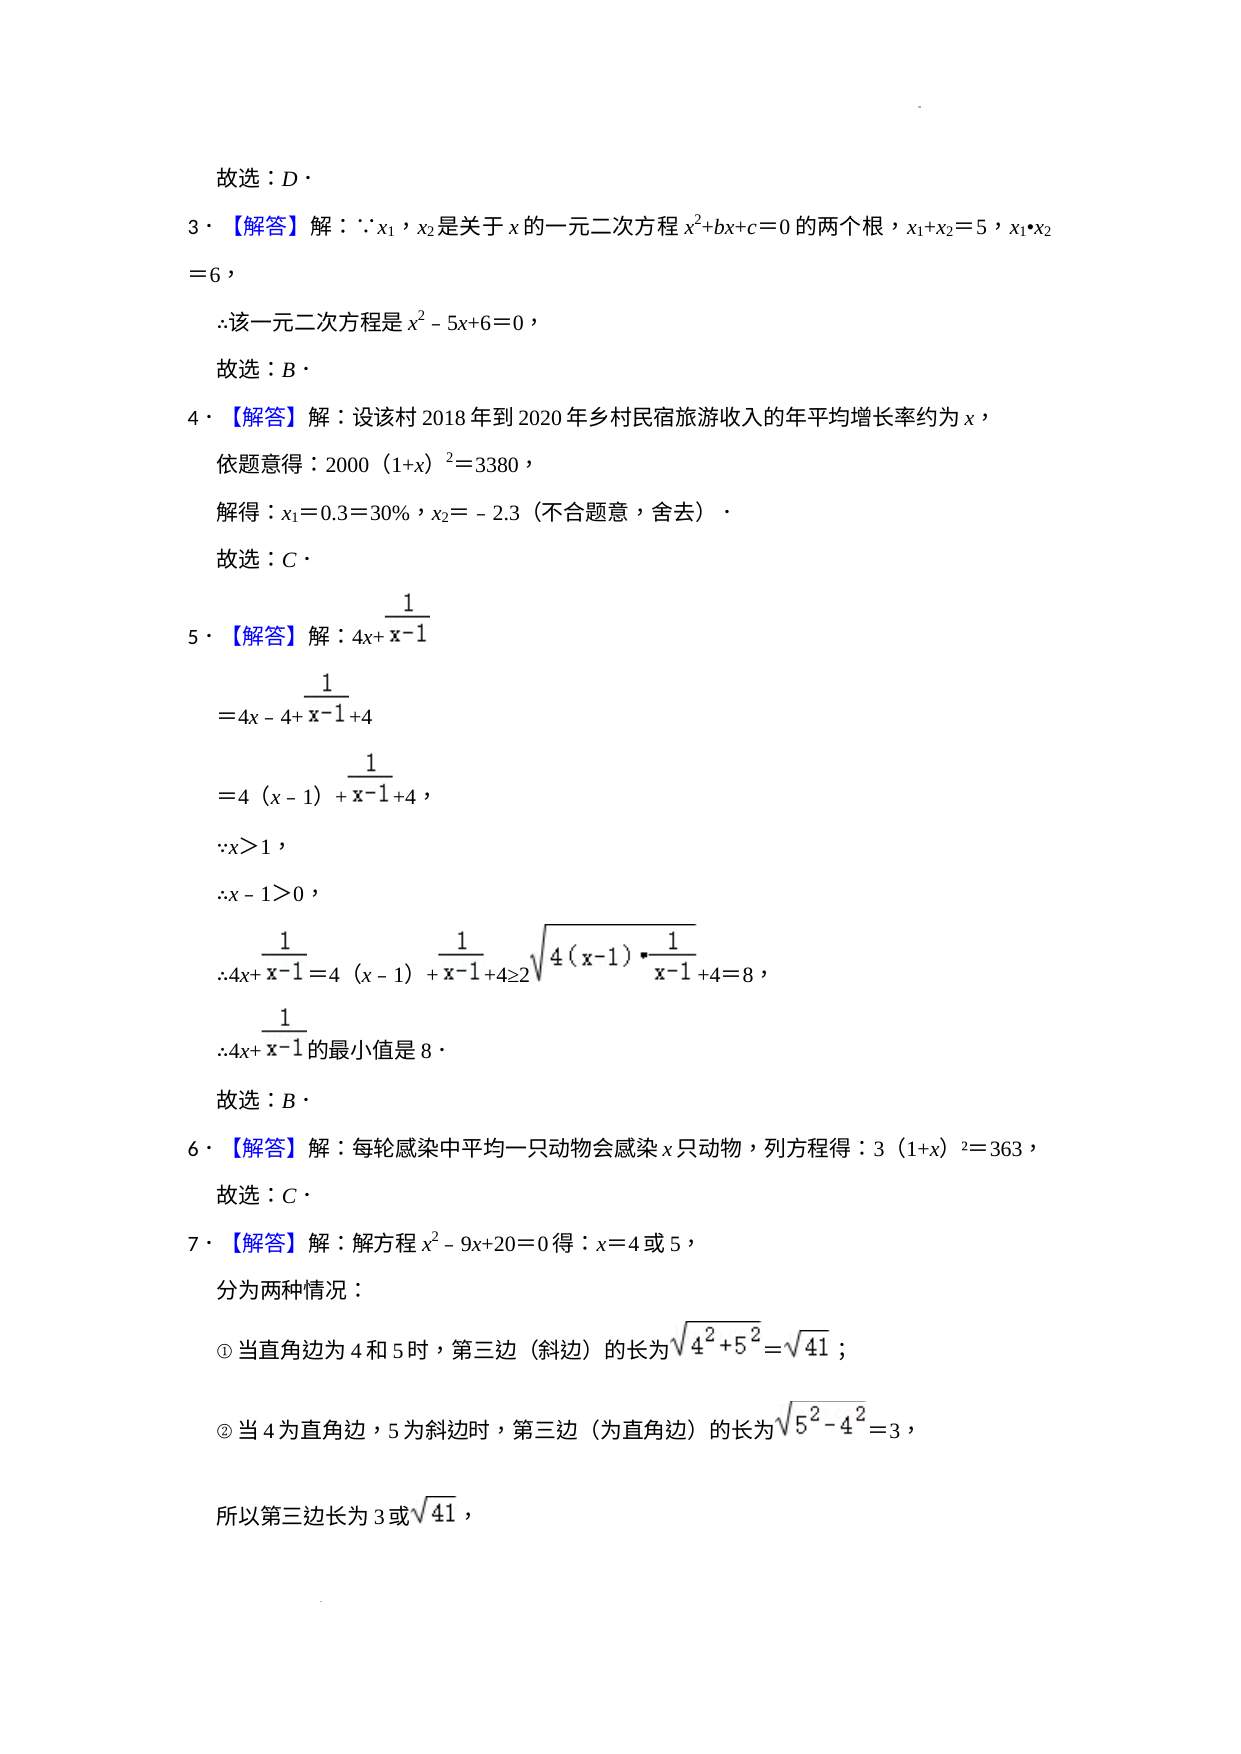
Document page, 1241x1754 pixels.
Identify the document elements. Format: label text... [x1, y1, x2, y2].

text ∴4x+的最小值是8． [216, 1004, 1053, 1069]
picture [347, 749, 393, 805]
picture [261, 927, 307, 983]
list ．【解答】解：4x+ [187, 590, 1053, 655]
text ②当4为直角边，5为斜边时，第三边（为直角边）的长为＝3， [216, 1401, 1053, 1466]
text 故选：C． [216, 542, 1053, 575]
text 故选：B． [216, 1084, 1053, 1117]
text 故选：C． [216, 1179, 1053, 1211]
picture [784, 1330, 831, 1359]
picture [261, 1004, 307, 1059]
text ∴x﹣1＞0， [216, 877, 1053, 909]
text ＝4x﹣4++4 [216, 670, 1053, 735]
list ．【解答】解：∵x1，x2是关于x的一元二次方程x2+bx+c＝0的两个根，x1+x2＝5，x1•x2＝6， [187, 209, 1053, 291]
picture [438, 927, 484, 983]
picture [670, 1321, 763, 1359]
list ．【解答】解：解方程x2﹣9x+20＝0得：x＝4或5， [187, 1226, 1053, 1259]
text ＝4（x﹣1）++4， [216, 750, 1053, 815]
text 分为两种情况： [216, 1274, 1053, 1306]
text 故选：B． [216, 353, 1053, 385]
text 故选：D． [216, 162, 1053, 194]
text ①当直角边为4和5时，第三边（斜边）的长为＝； [216, 1321, 1053, 1386]
picture [775, 1401, 868, 1439]
picture [530, 924, 698, 983]
text ∵x＞1， [216, 829, 1053, 862]
picture [410, 1496, 458, 1525]
picture [303, 669, 349, 725]
text ∴该一元二次方程是x2﹣5x+6＝0， [216, 306, 1053, 338]
text 所以第三边长为3或， [216, 1481, 1053, 1546]
text 依题意得：2000（1+x）2＝3380， [216, 448, 1053, 480]
list ．【解答】解：设该村2018年到2020年乡村民宿旅游收入的年平均增长率约为x， [187, 400, 1053, 433]
text 解得：x1＝0.3＝30%，x2＝﹣2.3（不合题意，舍去）． [216, 495, 1053, 528]
picture [384, 590, 430, 645]
list ．【解答】解：每轮感染中平均一只动物会感染x只动物，列方程得：3（1+x）²＝363， [187, 1132, 1053, 1164]
